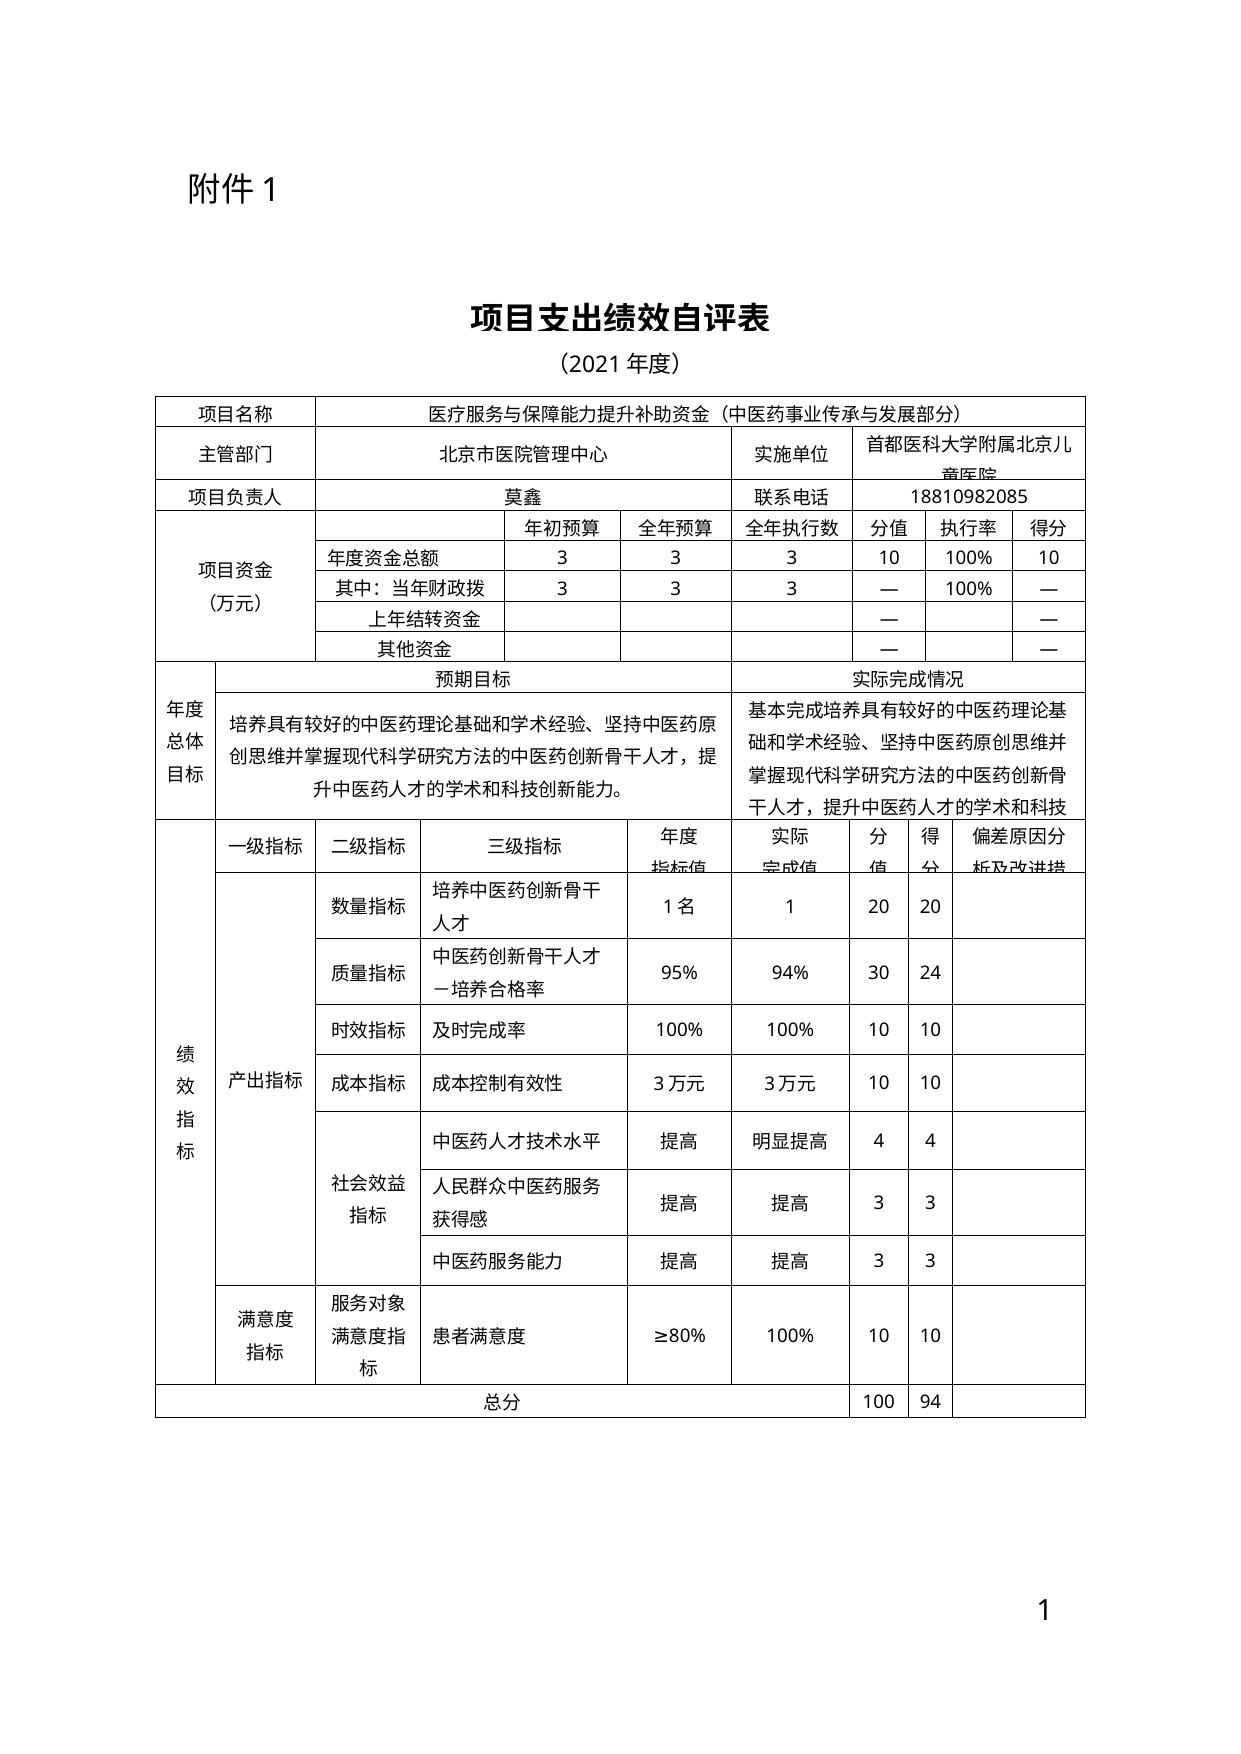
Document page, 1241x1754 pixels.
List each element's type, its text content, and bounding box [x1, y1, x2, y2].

table_cell [316, 511, 504, 540]
table_cell 实际完成情况 [732, 662, 1085, 692]
table_cell 中医药创新骨干人才－培养合格率 [421, 939, 627, 1004]
table_cell 提高 [732, 1170, 849, 1234]
table_cell 10 [850, 1286, 908, 1384]
table_cell 成本控制有效性 [421, 1055, 627, 1111]
table_cell 三级指标 [421, 820, 627, 872]
table_cell 分值 [853, 511, 925, 540]
table_cell 成本指标 [316, 1055, 420, 1111]
table_cell 提高 [732, 1236, 849, 1285]
table_cell [926, 632, 1012, 661]
table_cell 3 [850, 1170, 908, 1234]
table_cell 3 [732, 571, 852, 601]
table_cell 年度资金总额 [316, 541, 504, 570]
table_cell 3 [732, 541, 852, 570]
table_cell 10 [909, 1286, 952, 1384]
table_cell 3 [621, 541, 731, 570]
table_cell [953, 1236, 1085, 1285]
table_cell [953, 1385, 1085, 1417]
table_cell 患者满意度 [421, 1286, 627, 1384]
table_cell 产出指标 [216, 873, 315, 1285]
table_cell 3 [505, 571, 620, 601]
table_cell 其中：当年财政拨款 [316, 571, 504, 601]
table_cell 20 [909, 873, 952, 938]
table_cell 实际 完成值 [732, 820, 849, 872]
table_cell 提高 [628, 1112, 731, 1168]
table_cell 提高 [628, 1170, 731, 1234]
table_cell 一级指标 [216, 820, 315, 872]
table_cell 10 [909, 1005, 952, 1053]
table_cell 时效指标 [316, 1005, 420, 1053]
table_cell 4 [850, 1112, 908, 1168]
table_cell [953, 1112, 1085, 1168]
table_cell 偏差原因分析及改进措施 [953, 820, 1085, 872]
table_cell 项目资金 （万元） [156, 511, 315, 661]
table_cell 100 [850, 1385, 908, 1417]
table_cell 3 [505, 541, 620, 570]
table_cell 北京市医院管理中心 [316, 427, 731, 479]
table_cell 3 [909, 1236, 952, 1285]
table_cell 100% [926, 571, 1012, 601]
table_cell 医疗服务与保障能力提升补助资金（中医药事业传承与发展部分） [316, 397, 1085, 426]
table_cell 10 [850, 1055, 908, 1111]
table_cell 100% [732, 1005, 849, 1053]
table_cell 95% [628, 939, 731, 1004]
table_cell 绩 效 指 标 [156, 820, 215, 1384]
table_cell 年度 指标值 [628, 820, 731, 872]
table_cell 1 [732, 873, 849, 938]
table_cell 明显提高 [732, 1112, 849, 1168]
table_cell 10 [853, 541, 925, 570]
table_cell 全年执行数 [732, 511, 852, 540]
table_cell — [1013, 632, 1085, 661]
table_cell 二级指标 [316, 820, 420, 872]
table_cell [505, 632, 620, 661]
table_cell ≥80% [628, 1286, 731, 1384]
table_cell 年初预算数 [505, 511, 620, 540]
table_cell — [853, 602, 925, 631]
table_cell 联系电话 [732, 480, 852, 510]
table_cell 4 [909, 1112, 952, 1168]
table_cell 24 [909, 939, 952, 1004]
table_cell 20 [850, 873, 908, 938]
table_cell 培养中医药创新骨干人才 [421, 873, 627, 938]
table_cell [953, 1005, 1085, 1053]
table_cell [621, 602, 731, 631]
table_cell 主管部门 [156, 427, 315, 479]
table_cell [953, 1170, 1085, 1234]
table_cell 其他资金 [316, 632, 504, 661]
table_cell 1名 [628, 873, 731, 938]
table_cell 100% [628, 1005, 731, 1053]
table_cell 执行率 [926, 511, 1012, 540]
table_cell 及时完成率 [421, 1005, 627, 1053]
table_cell [953, 873, 1085, 938]
table_cell 预期目标 [216, 662, 731, 692]
table_cell 莫鑫 [316, 480, 731, 510]
table_cell 首都医科大学附属北京儿童医院 [853, 427, 1085, 479]
table_cell 中医药人才技术水平 [421, 1112, 627, 1168]
table_cell [732, 602, 852, 631]
table_cell [621, 632, 731, 661]
table_cell 全年预算数 [621, 511, 731, 540]
table_cell 培养具有较好的中医药理论基础和学术经验、坚持中医药原创思维并掌握现代科学研究方法的中医药创新骨干人才，提升中医药人才的学术和科技创新能力。 [216, 693, 731, 818]
table_cell — [853, 632, 925, 661]
table_cell 实施单位 [732, 427, 852, 479]
table_cell 94 [909, 1385, 952, 1417]
table_cell 满意度 指标 [216, 1286, 315, 1384]
table_cell 10 [909, 1055, 952, 1111]
table_cell 基本完成培养具有较好的中医药理论基础和学术经验、坚持中医药原创思维并掌握现代科学研究方法的中医药创新骨干人才，提升中医药人才的学术和科技创新能力。 [732, 693, 1085, 818]
table_cell 数量指标 [316, 873, 420, 938]
table_cell 10 [850, 1005, 908, 1053]
table_cell 94% [732, 939, 849, 1004]
table_cell 3万元 [732, 1055, 849, 1111]
table_cell 得分 [1013, 511, 1085, 540]
table_cell 10 [1013, 541, 1085, 570]
table_cell 质量指标 [316, 939, 420, 1004]
table_cell 项目名称 [156, 397, 315, 426]
table_cell — [1013, 571, 1085, 601]
table_cell 中医药服务能力 [421, 1236, 627, 1285]
table_cell 100% [926, 541, 1012, 570]
text 附件1 [187, 155, 1053, 220]
table_cell — [1013, 602, 1085, 631]
table_cell 社会效益 指标 [316, 1112, 420, 1285]
table_cell [953, 939, 1085, 1004]
table_cell 年度总体目标 [156, 662, 215, 818]
table_cell （2021年度） [155, 331, 1085, 396]
table_cell 3万元 [628, 1055, 731, 1111]
table_header 项目支出绩效自评表 [155, 285, 1085, 331]
table_cell 得分 [909, 820, 952, 872]
table_cell 人民群众中医药服务获得感 [421, 1170, 627, 1234]
table_cell 18810982085 [853, 480, 1085, 510]
table_cell 3 [621, 571, 731, 601]
table_cell 3 [850, 1236, 908, 1285]
table_cell 上年结转资金 [316, 602, 504, 631]
table_cell [732, 632, 852, 661]
table_cell 项目负责人 [156, 480, 315, 510]
table_cell 100% [732, 1286, 849, 1384]
table_cell 提高 [628, 1236, 731, 1285]
table_cell [953, 1055, 1085, 1111]
table_cell — [853, 571, 925, 601]
table_cell 服务对象满意度指标 [316, 1286, 420, 1384]
table_cell 3 [909, 1170, 952, 1234]
table_cell [505, 602, 620, 631]
table_cell [926, 602, 1012, 631]
table_cell 30 [850, 939, 908, 1004]
table_cell 总分 [156, 1385, 849, 1417]
table_cell 分值 [850, 820, 908, 872]
table_cell [953, 1286, 1085, 1384]
